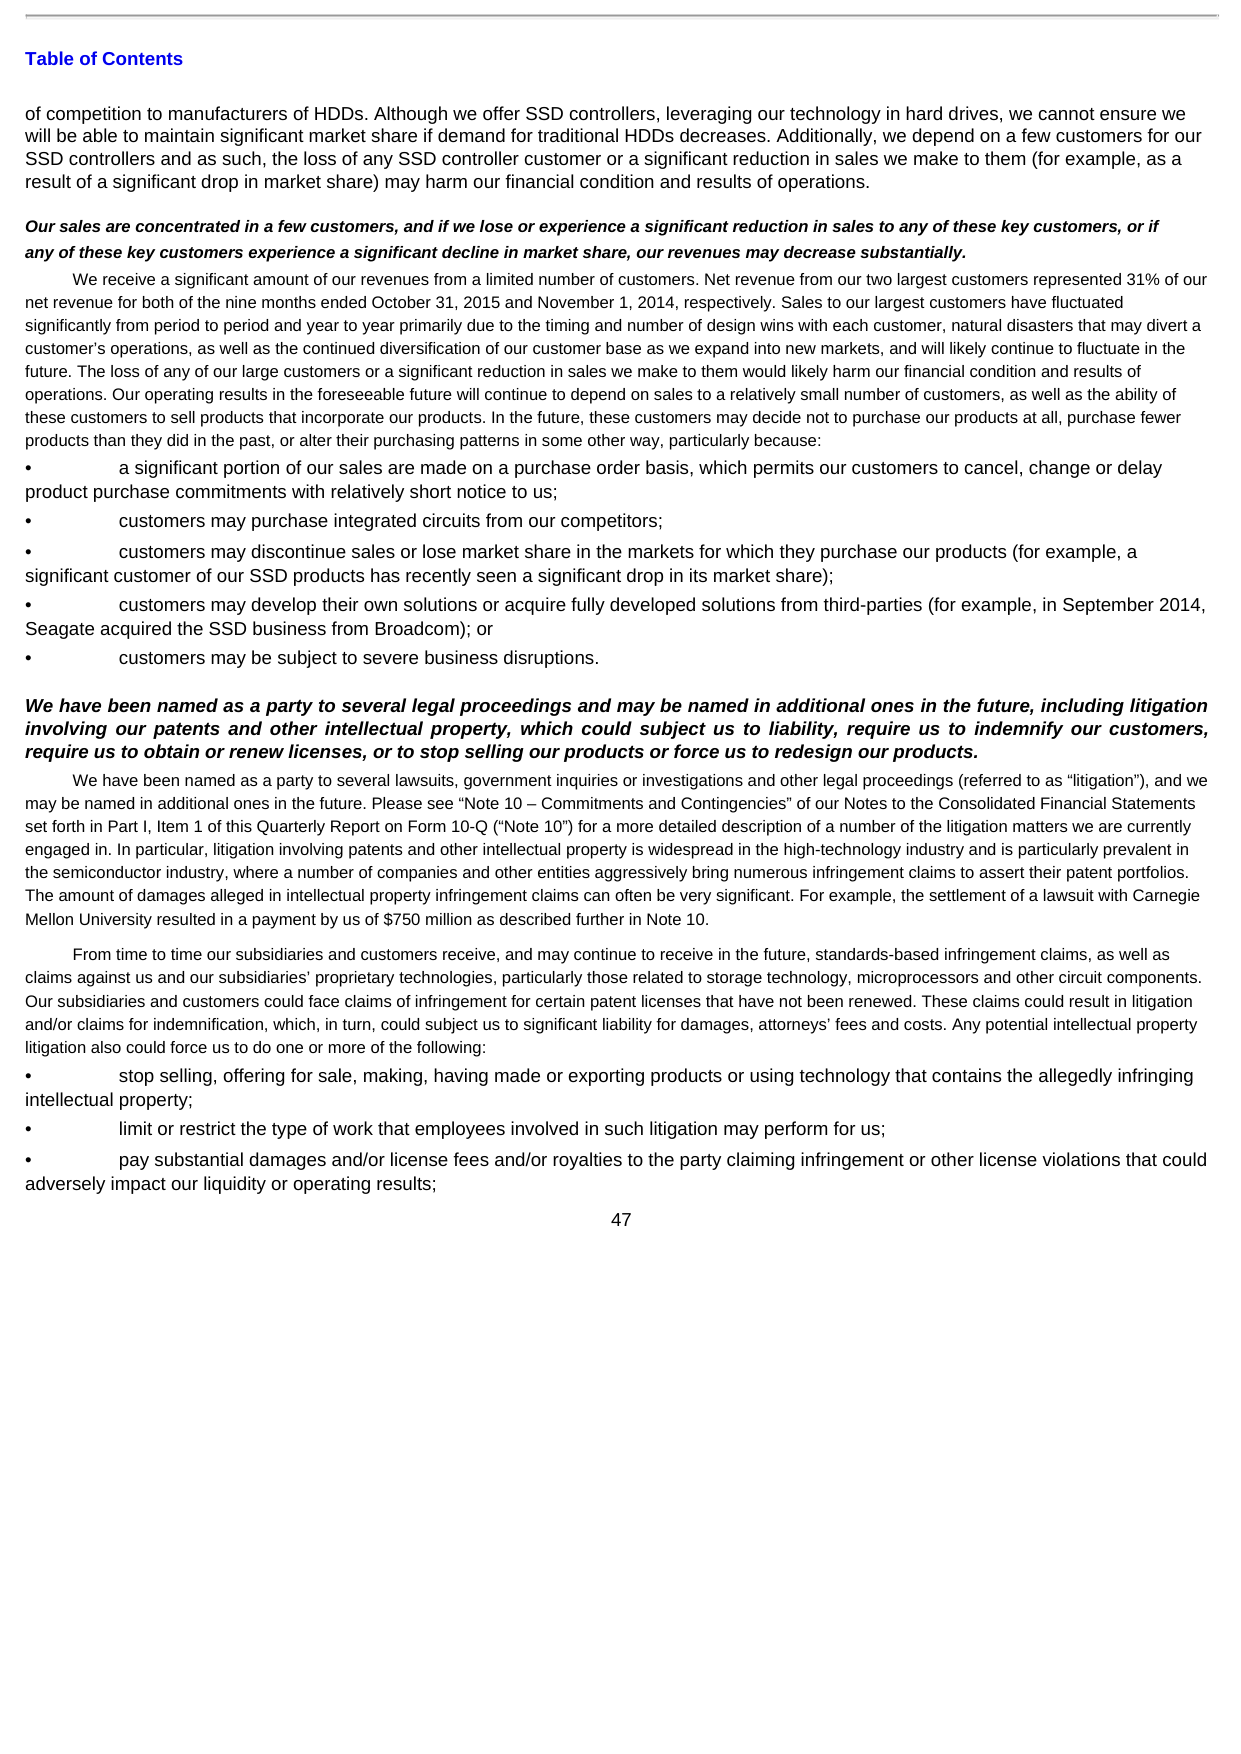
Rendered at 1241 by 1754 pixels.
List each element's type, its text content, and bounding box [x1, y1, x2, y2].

list limit or restrict the type of work that employees involved in such litigation may perform for us; [25, 1118, 1215, 1139]
text We have been named as a party to several lawsuits, government inquiries or investigations and other legal proceedings (referred to as “litigation”), and we may be named in additional ones in the future. Please see “Note 10 – Commitments and Contingencies” of our Notes to the Consolidated Financial Statements set forth in Part I, Item 1 of this Quarterly Report on Form 10-Q (“Note 10”) for a more detailed description of a number of the litigation matters we are currently engaged in. In particular, litigation involving patents and other intellectual property is widespread in the high-technology industry and is particularly prevalent in the semiconductor industry, where a number of companies and other entities aggressively bring numerous infringement claims to assert their patent portfolios. The amount of damages alleged in intellectual property infringement claims can often be very significant. For example, the settlement of a lawsuit with Carnegie Mellon University resulted in a payment by us of $750 million as described further in Note 10. [25, 771, 1211, 928]
list customers may be subject to severe business disruptions. [25, 647, 1215, 668]
list pay substantial damages and/or license fees and/or royalties to the party claiming infringement or other license violations that could adversely impact our liquidity or operating results; [25, 1149, 1215, 1194]
picture [23, 14, 1220, 21]
text We have been named as a party to several legal proceedings and may be named in additional ones in the future, including litigation involving our patents and other intellectual property, which could subject us to liability, require us to indemnify our customers, require us to obtain or renew licenses, or to stop selling our products or force us to redesign our products. [25, 695, 1211, 763]
text of competition to manufacturers of HDDs. Although we offer SSD controllers, leveraging our technology in hard drives, we cannot ensure we will be able to maintain significant market share if demand for traditional HDDs decreases. Additionally, we depend on a few customers for our SSD controllers and as such, the loss of any SSD controller customer or a significant reduction in sales we make to them (for example, as a result of a significant drop in market share) may harm our financial condition and results of operations. [25, 102, 1211, 192]
list customers may discontinue sales or lose market share in the markets for which they purchase our products (for example, a significant customer of our SSD products has recently seen a significant drop in its market share); [25, 541, 1215, 586]
text We receive a significant amount of our revenues from a limited number of customers. Net revenue from our two largest customers represented 31% of our net revenue for both of the nine months ended October 31, 2015 and November 1, 2014, respectively. Sales to our largest customers have fluctuated significantly from period to period and year to year primarily due to the timing and number of design wins with each customer, natural disasters that may divert a customer’s operations, as well as the continued diversification of our customer base as we expand into new markets, and will likely continue to fluctuate in the future. The loss of any of our large customers or a significant reduction in sales we make to them would likely harm our financial condition and results of operations. Our operating results in the foreseeable future will continue to depend on sales to a relatively small number of customers, as well as the ability of these customers to sell products that incorporate our products. In the future, these customers may decide not to purchase our products at all, purchase fewer products than they did in the past, or alter their purchasing patterns in some other way, particularly because: [25, 270, 1209, 449]
list customers may develop their own solutions or acquire fully developed solutions from third-parties (for example, in September 2014, Seagate acquired the SSD business from Broadcom); or [25, 594, 1215, 639]
text Table of Contents [25, 48, 1215, 69]
text Our sales are concentrated in a few customers, and if we lose or experience a significant reduction in sales to any of these key customers, or if any of these key customers experience a significant decline in market share, our revenues may decrease substantially. [25, 217, 1190, 262]
text 47 [25, 1209, 1217, 1230]
list customers may purchase integrated circuits from our competitors; [25, 510, 1215, 532]
list a significant portion of our sales are made on a purchase order basis, which permits our customers to cancel, change or delay product purchase commitments with relatively short notice to us; [25, 457, 1215, 503]
text From time to time our subsidiaries and customers receive, and may continue to receive in the future, standards-based infringement claims, as well as claims against us and our subsidiaries’ proprietary technologies, particularly those related to storage technology, microprocessors and other circuit components. Our subsidiaries and customers could face claims of infringement for certain patent licenses that have not been renewed. These claims could result in litigation and/or claims for indemnification, which, in turn, could subject us to significant liability for damages, attorneys’ fees and costs. Any potential intellectual property litigation also could force us to do one or more of the following: [25, 945, 1213, 1057]
list stop selling, offering for sale, making, having made or exporting products or using technology that contains the allegedly infringing intellectual property; [25, 1065, 1215, 1110]
